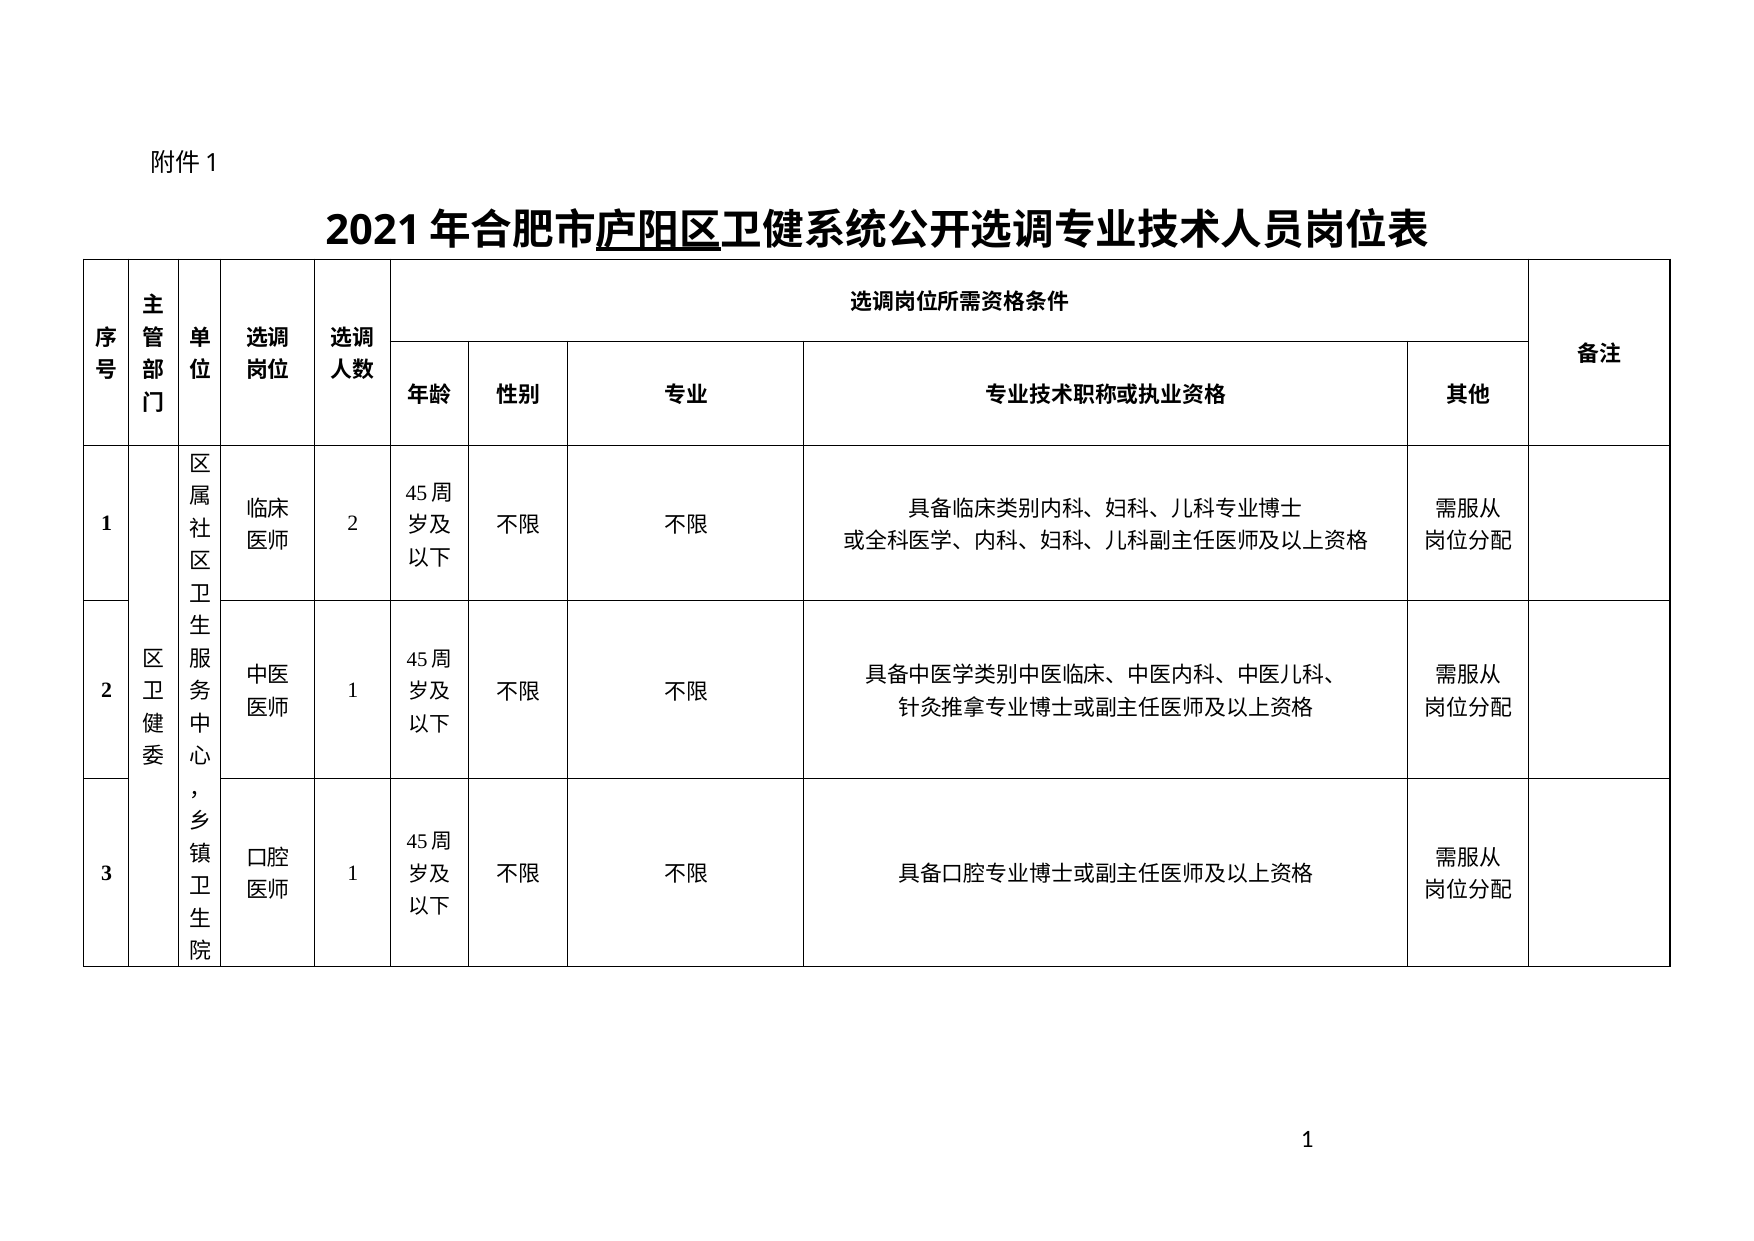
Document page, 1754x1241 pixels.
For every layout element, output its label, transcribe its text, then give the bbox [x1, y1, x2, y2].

table_cell 专业 [568, 342, 803, 444]
table_cell 具备中医学类别中医临床、中医内科、中医儿科、 针灸推拿专业博士或副主任医师及以上资格 [804, 601, 1407, 778]
table_cell 备注 [1529, 260, 1669, 444]
table_cell 区卫健委 [129, 446, 178, 966]
table_cell 1 [315, 601, 390, 778]
table_cell 不限 [469, 601, 567, 778]
table_cell 主管部门 [129, 260, 178, 444]
table_cell 具备口腔专业博士或副主任医师及以上资格 [804, 779, 1407, 966]
table_cell 专业技术职称或执业资格 [804, 342, 1407, 444]
table_cell 区属社区卫生服务中心，乡镇卫生院 [179, 446, 220, 966]
table_cell 不限 [469, 779, 567, 966]
table_cell 口腔 医师 [221, 779, 314, 966]
table_cell 需服从 岗位分配 [1408, 601, 1528, 778]
table_cell 不限 [469, 446, 567, 600]
table_cell 2 [84, 601, 128, 778]
table_cell 年龄 [391, 342, 468, 444]
table_cell [1529, 601, 1669, 778]
table_cell 单位 [179, 260, 220, 444]
table_cell 选调岗位所需资格条件 [391, 260, 1528, 341]
table_cell [1529, 779, 1669, 966]
table_cell 临床 医师 [221, 446, 314, 600]
table_cell 性别 [469, 342, 567, 444]
table_cell 45周岁及以下 [391, 779, 468, 966]
table_cell [1529, 446, 1669, 600]
table_cell 序号 [84, 260, 128, 444]
table_cell 45周岁及以下 [391, 446, 468, 600]
table_cell 需服从 岗位分配 [1408, 446, 1528, 600]
table_cell 其他 [1408, 342, 1528, 444]
table_cell 需服从 岗位分配 [1408, 779, 1528, 966]
table_cell 不限 [568, 446, 803, 600]
text 附件1 [150, 128, 1604, 193]
table_cell 45周岁及以下 [391, 601, 468, 778]
table_cell 2 [315, 446, 390, 600]
table_cell 1 [315, 779, 390, 966]
table_cell 选调 岗位 [221, 260, 314, 444]
table_cell 不限 [568, 779, 803, 966]
table_cell 具备临床类别内科、妇科、儿科专业博士 或全科医学、内科、妇科、儿科副主任医师及以上资格 [804, 446, 1407, 600]
table_cell 3 [84, 779, 128, 966]
table_header 2021年合肥市庐阳区卫健系统公开选调专业技术人员岗位表 [84, 194, 1670, 258]
table_cell 中医 医师 [221, 601, 314, 778]
table_cell 不限 [568, 601, 803, 778]
table_cell 选调人数 [315, 260, 390, 444]
table_cell 1 [84, 446, 128, 600]
